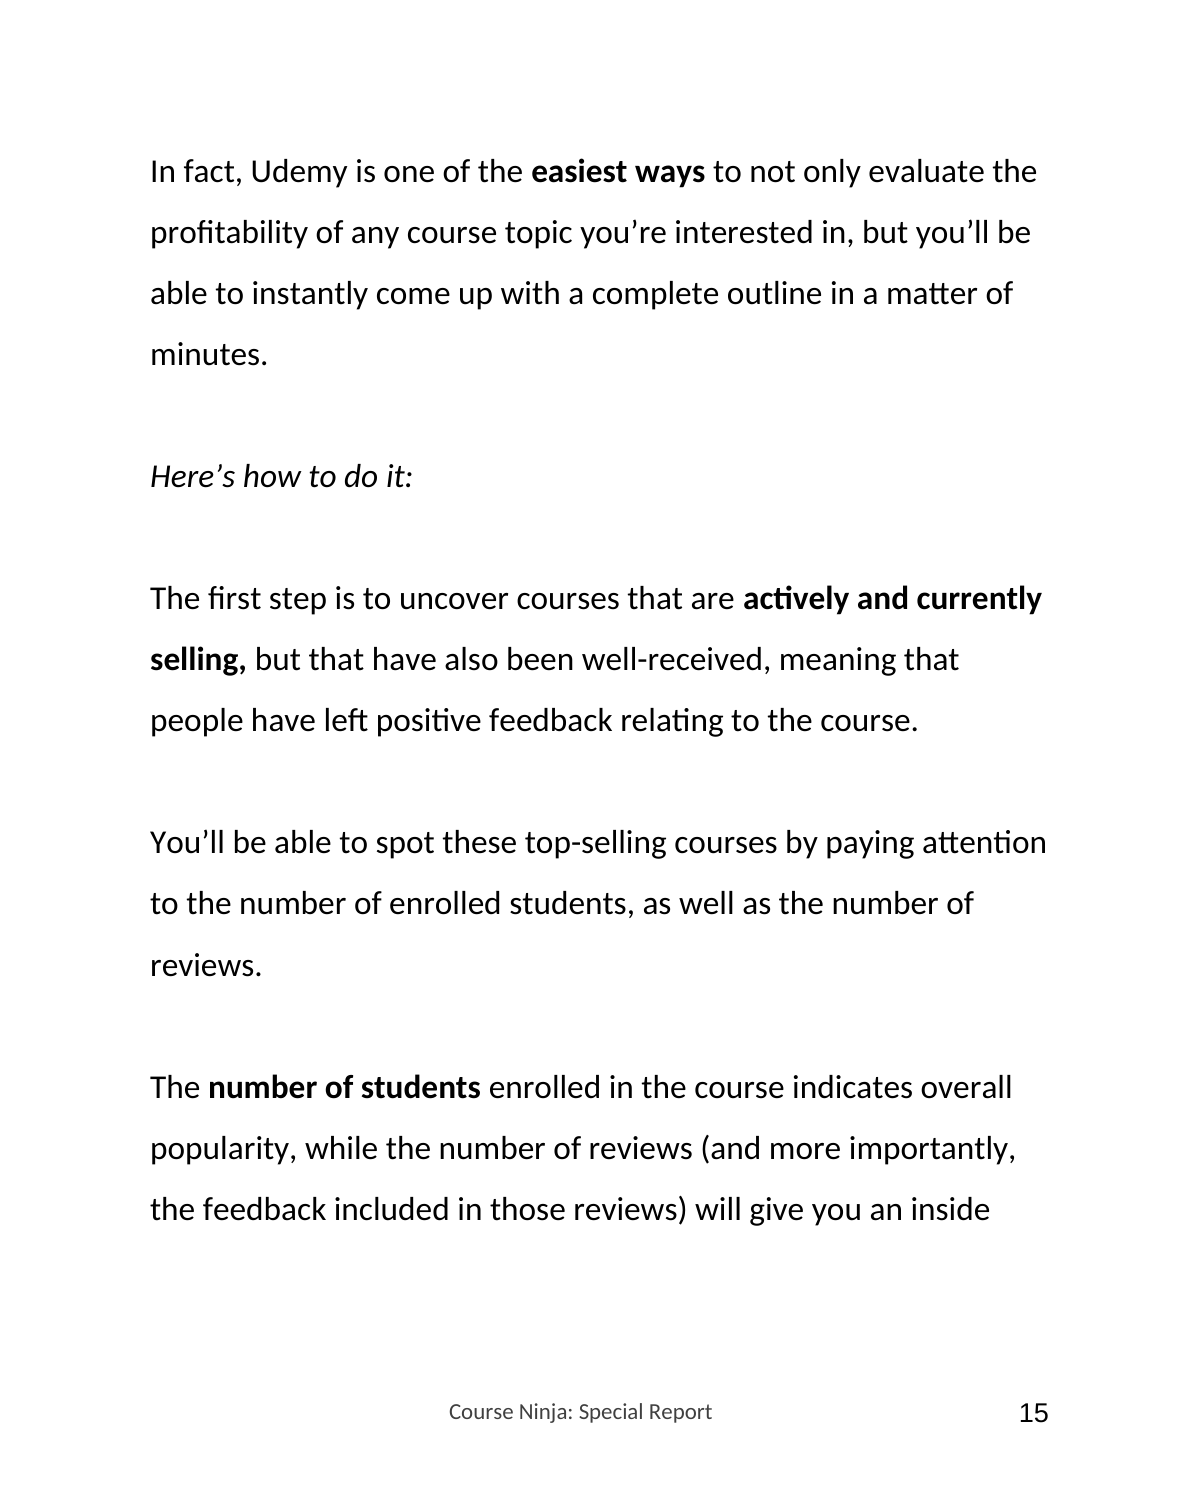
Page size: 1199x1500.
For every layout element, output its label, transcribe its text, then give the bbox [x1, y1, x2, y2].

text You’ll be able to spot these top-selling courses by paying attention to the number of enrolled students, as well as the number of reviews. [150, 821, 1049, 984]
text Here’s how to do it: The first step is to uncover courses that are actively and currently selling, but that have also been well-received, meaning that people have left positive feedback relating to the course. [150, 394, 1049, 740]
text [150, 1066, 1049, 1228]
text In fact, Udemy is one of the easiest ways to not only evaluate the profitability of any course topic you’re interested in, but you’ll be able to instantly come up with a complete outline in a matter of minutes. [150, 150, 1049, 374]
